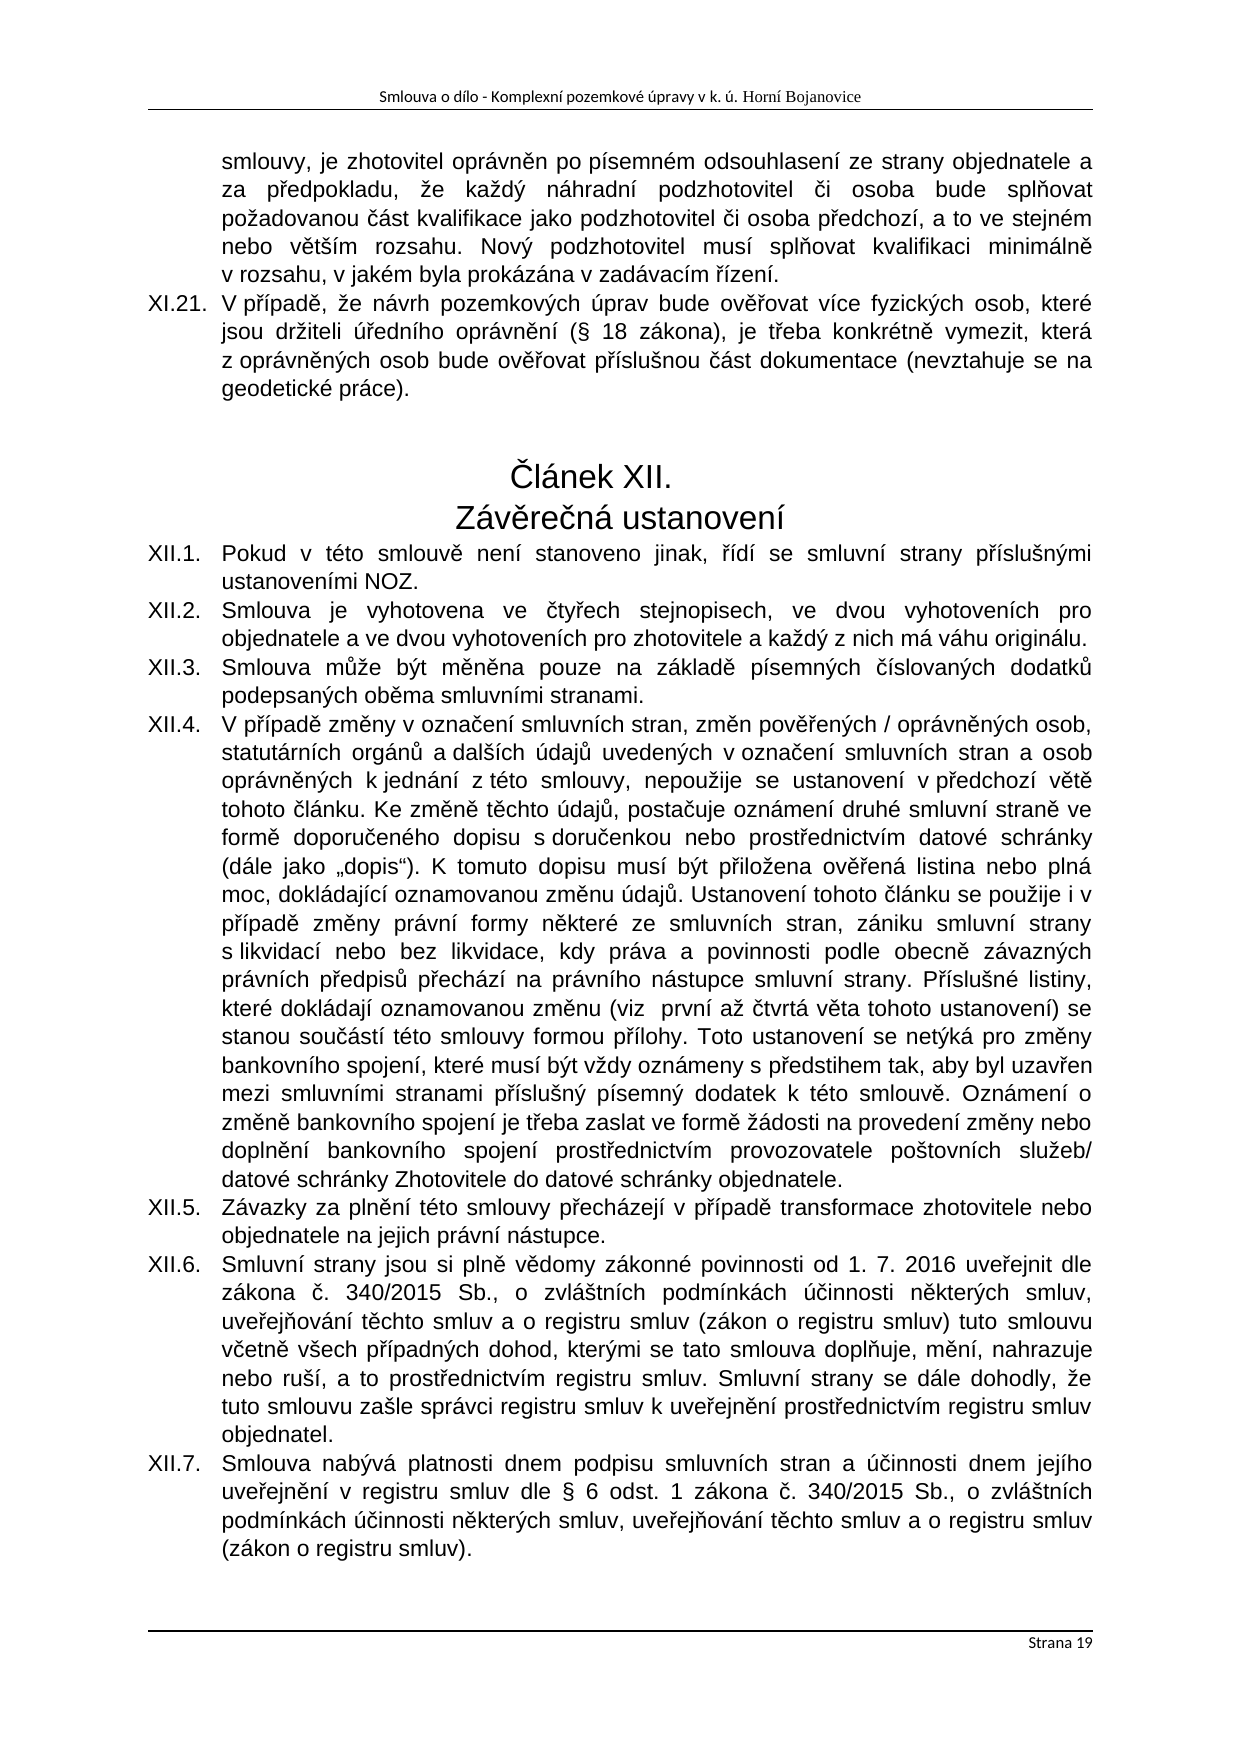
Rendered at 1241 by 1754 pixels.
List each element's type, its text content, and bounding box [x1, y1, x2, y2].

subtitle Závěrečná ustanovení [148, 457, 1093, 537]
list Pokud v této smlouvě není stanoveno jinak, řídí se smluvní strany příslušnými ustanoveními NOZ. [148, 540, 1093, 595]
list V případě, že návrh pozemkových úprav bude ověřovat více fyzických osob, které jsou držiteli úředního oprávnění (§ 18 zákona), je třeba konkrétně vymezit, která z oprávněných osob bude ověřovat příslušnou část dokumentace (nevztahuje se na geodetické práce). [148, 290, 1093, 401]
list Smluvní strany jsou si plně vědomy zákonné povinnosti od 1. 7. 2016 uveřejnit dle zákona č. 340/2015 Sb., o zvláštních podmínkách účinnosti některých smluv, uveřejňování těchto smluv a o registru smluv (zákon o registru smluv) tuto smlouvu včetně všech případných dohod, kterými se tato smlouva doplňuje, mění, nahrazuje nebo ruší, a to prostřednictvím registru smluv. Smluvní strany se dále dohodly, že tuto smlouvu zašle správci registru smluv k uveřejnění prostřednictvím registru smluv objednatel. [148, 1251, 1093, 1448]
list Smlouva může být měněna pouze na základě písemných číslovaných dodatků podepsaných oběma smluvními stranami. [148, 654, 1093, 708]
list Závazky za plnění této smlouvy přecházejí v případě transformace zhotovitele nebo objednatele na jejich právní nástupce. [148, 1194, 1093, 1249]
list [148, 148, 1093, 288]
list V případě změny v označení smluvních stran, změn pověřených / oprávněných osob, statutárních orgánů a dalších údajů uvedených v označení smluvních stran a osob oprávněných k jednání z této smlouvy, nepoužije se ustanovení v předchozí větě tohoto článku. Ke změně těchto údajů, postačuje oznámení druhé smluvní straně ve formě doporučeného dopisu s doručenkou nebo prostřednictvím datové schránky (dále jako „dopis“). K tomuto dopisu musí být přiložena ověřená listina nebo plná moc, dokládající oznamovanou změnu údajů. Ustanovení tohoto článku se použije i v případě změny právní formy některé ze smluvních stran, zániku smluvní strany s likvidací nebo bez likvidace, kdy práva a povinnosti podle obecně závazných právních předpisů přechází na právního nástupce smluvní strany. Příslušné listiny, které dokládají oznamovanou změnu (viz první až čtvrtá věta tohoto ustanovení) se stanou součástí této smlouvy formou přílohy. Toto ustanovení se netýká pro změny bankovního spojení, které musí být vždy oznámeny s předstihem tak, aby byl uzavřen mezi smluvními stranami příslušný písemný dodatek k této smlouvě. Oznámení o změně bankovního spojení je třeba zaslat ve formě žádosti na provedení změny nebo doplnění bankovního spojení prostřednictvím provozovatele poštovních služeb/ datové schránky Zhotovitele do datové schránky objednatele. [148, 711, 1093, 1192]
list Smlouva je vyhotovena ve čtyřech stejnopisech, ve dvou vyhotoveních pro objednatele a ve dvou vyhotoveních pro zhotovitele a každý z nich má váhu originálu. [148, 597, 1093, 652]
list Smlouva nabývá platnosti dnem podpisu smluvních stran a účinnosti dnem jejího uveřejnění v registru smluv dle § 6 odst. 1 zákona č. 340/2015 Sb., o zvláštních podmínkách účinnosti některých smluv, uveřejňování těchto smluv a o registru smluv (zákon o registru smluv). [148, 1450, 1093, 1562]
